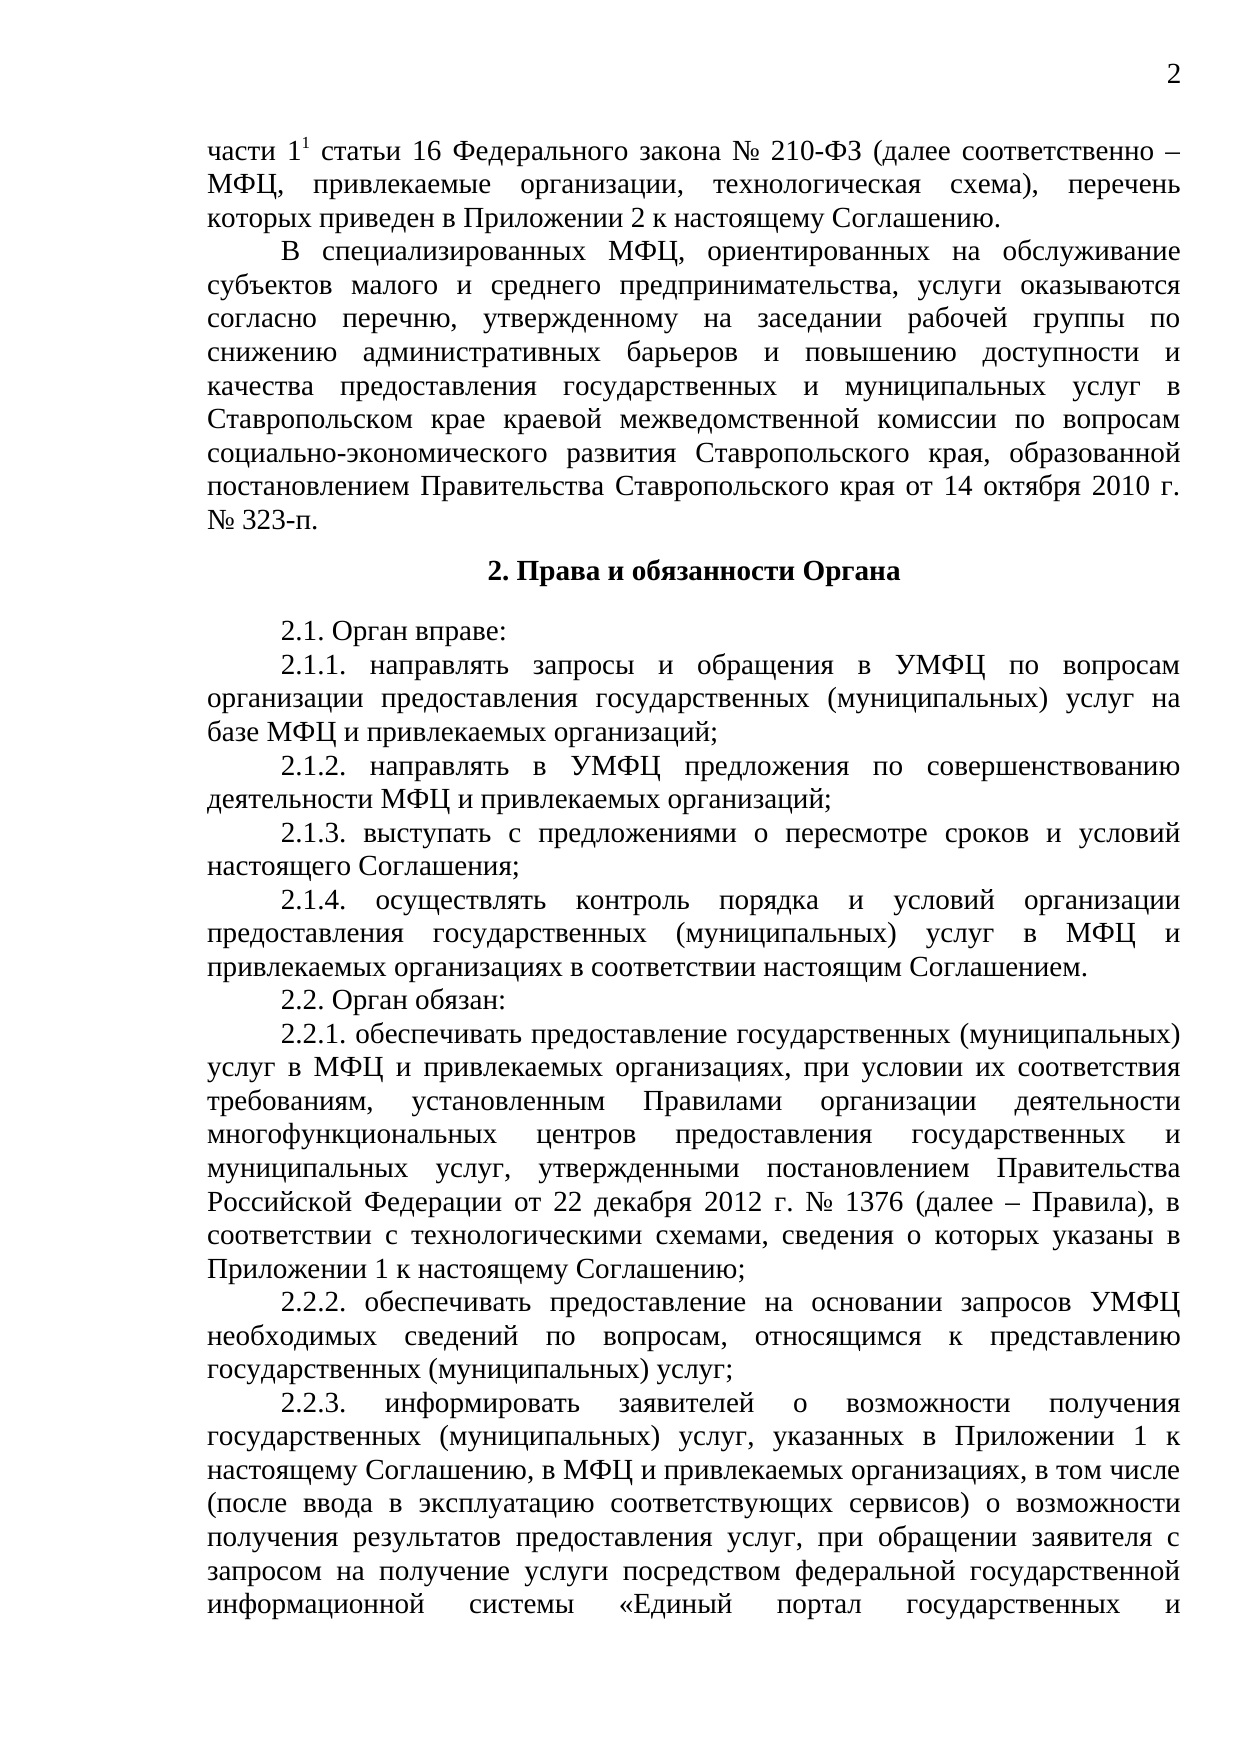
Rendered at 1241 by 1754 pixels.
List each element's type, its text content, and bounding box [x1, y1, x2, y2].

text 2.2.1. обеспечивать предоставление государственных (муниципальных) услуг в МФЦ и привлекаемых организациях, при условии их соответствия требованиям, установленным Правилами организации деятельности многофункциональных центров предоставления государственных и муниципальных услуг, утвержденными постановлением Правительства Российской Федерации от 22 декабря 2012 г. № 1376 (далее – Правила), в соответствии с технологическими схемами, сведения о которых указаны в Приложении 1 к настоящему Соглашению; [207, 1016, 1181, 1284]
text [207, 1385, 1181, 1620]
text В специализированных МФЦ, ориентированных на обслуживание субъектов малого и среднего предпринимательства, услуги оказываются согласно перечню, утвержденному на заседании рабочей группы по снижению административных барьеров и повышению доступности и качества предоставления государственных и муниципальных услуг в Ставропольском крае краевой межведомственной комиссии по вопросам социально-экономического развития Ставропольского края, образованной постановлением Правительства Ставропольского края от 14 октября 2010 г. № 323-п. [207, 233, 1181, 535]
text 2.1.4. осуществлять контроль порядка и условий организации предоставления государственных (муниципальных) услуг в МФЦ и привлекаемых организациях в соответствии настоящим Соглашением. [207, 882, 1181, 982]
text 2.1. Орган вправе: [207, 613, 1181, 647]
text 2.2.2. обеспечивать предоставление на основании запросов УМФЦ необходимых сведений по вопросам, относящимся к представлению государственных (муниципальных) услуг; [207, 1284, 1181, 1385]
text 2.1.3. выступать с предложениями о пересмотре сроков и условий настоящего Соглашения; [207, 815, 1181, 882]
text 2.1.2. направлять в УМФЦ предложения по совершенствованию деятельности МФЦ и привлекаемых организаций; [207, 748, 1181, 815]
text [207, 133, 1181, 233]
text 2.1.1. направлять запросы и обращения в УМФЦ по вопросам организации предоставления государственных (муниципальных) услуг на базе МФЦ и привлекаемых организаций; [207, 647, 1181, 748]
text 2. Права и обязанности Органа [207, 560, 1181, 585]
text 2.2. Орган обязан: [207, 982, 1181, 1016]
